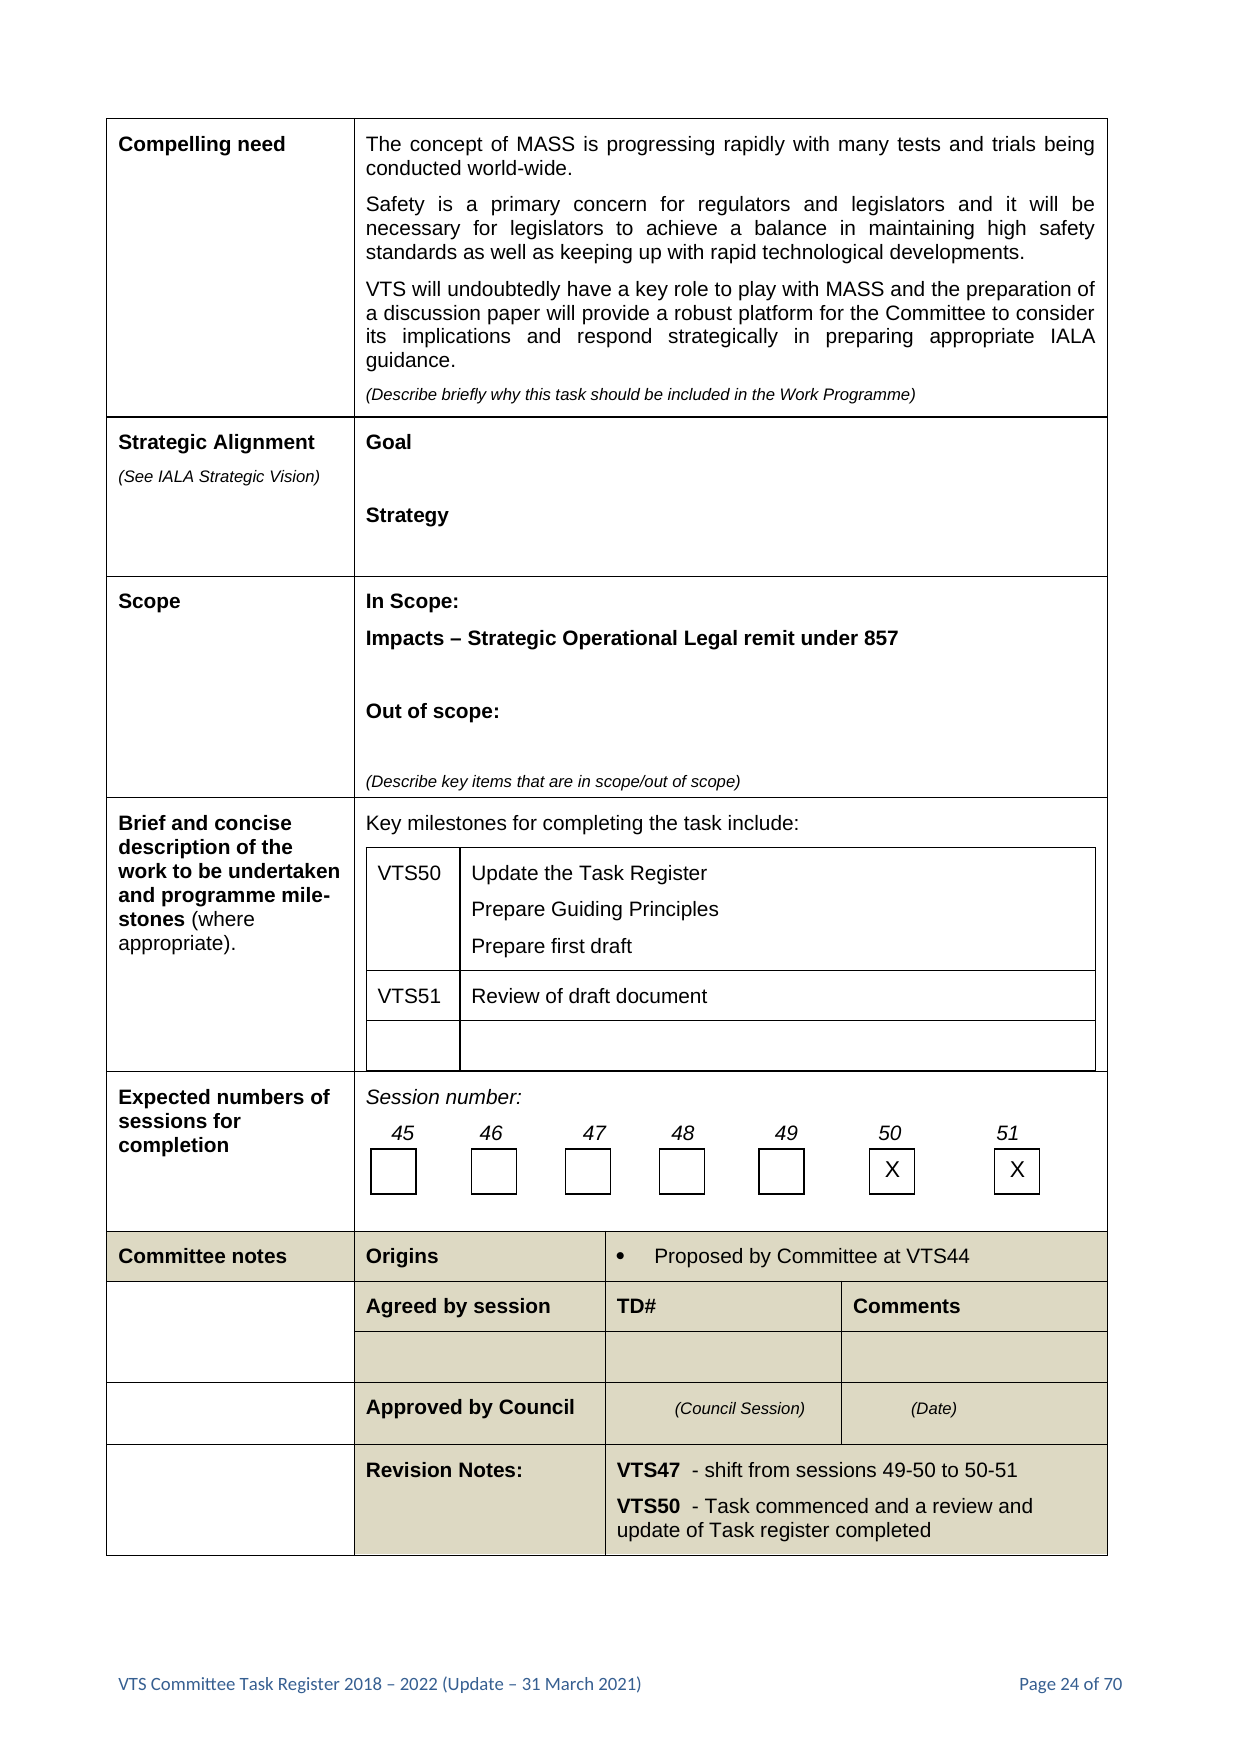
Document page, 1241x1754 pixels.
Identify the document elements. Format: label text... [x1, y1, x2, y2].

table_cell The concept of MASS is progressing rapidly with many tests and trials being conducted world-wide. Safety is a primary concern for regulators and legislators and it will be necessary for legislators to achieve a balance in maintaining high safety standards as well as keeping up with rapid technological developments. VTS will undoubtedly have a key role to play with MASS and the preparation of a discussion paper will provide a robust platform for the Committee to consider its implications and respond strategically in preparing appropriate IALA guidance. (Describe briefly why this task should be included in the Work Programme) [355, 119, 1107, 416]
table_cell Approved by Council [355, 1383, 605, 1444]
table_cell Key milestones for completing the task include: [355, 798, 1107, 1071]
table_cell Brief and concise description of the work to be undertaken and programme milestones (where appropriate). [107, 798, 354, 1071]
table_cell (Date) [842, 1383, 1107, 1444]
table_cell TD# [606, 1282, 841, 1331]
table_cell Strategic Alignment (See IALA Strategic Vision) [107, 418, 354, 576]
table_cell Session number: 45 46 47 48 49 50 51 [355, 1072, 1107, 1231]
table_cell Scope [107, 577, 354, 797]
table_cell [842, 1332, 1107, 1382]
table_cell Agreed by session [355, 1282, 605, 1331]
table_cell [606, 1332, 841, 1382]
table_cell Comments [842, 1282, 1107, 1331]
table_cell [107, 1282, 354, 1382]
table_cell Proposed by Committee at VTS44 [606, 1232, 1107, 1281]
table_cell Committee notes [107, 1232, 354, 1281]
table_cell [355, 1332, 605, 1382]
table_cell Revision Notes: [355, 1445, 605, 1554]
table_cell Goal Strategy [355, 418, 1107, 576]
table_cell Origins [355, 1232, 605, 1281]
table_cell Expected numbers of sessions for completion [107, 1072, 354, 1231]
table_cell Compelling need [107, 119, 354, 416]
table_cell (Council Session) [606, 1383, 841, 1444]
table_cell [107, 1445, 354, 1554]
table_cell [107, 1383, 354, 1444]
table_cell In Scope: Impacts – Strategic Operational Legal remit under 857 Out of scope: (Describe key items that are in scope/out of scope) [355, 577, 1107, 797]
table_cell VTS47 - shift from sessions 49-50 to 50-51 VTS50 - Task commenced and a review and update of Task register completed [606, 1445, 1107, 1554]
